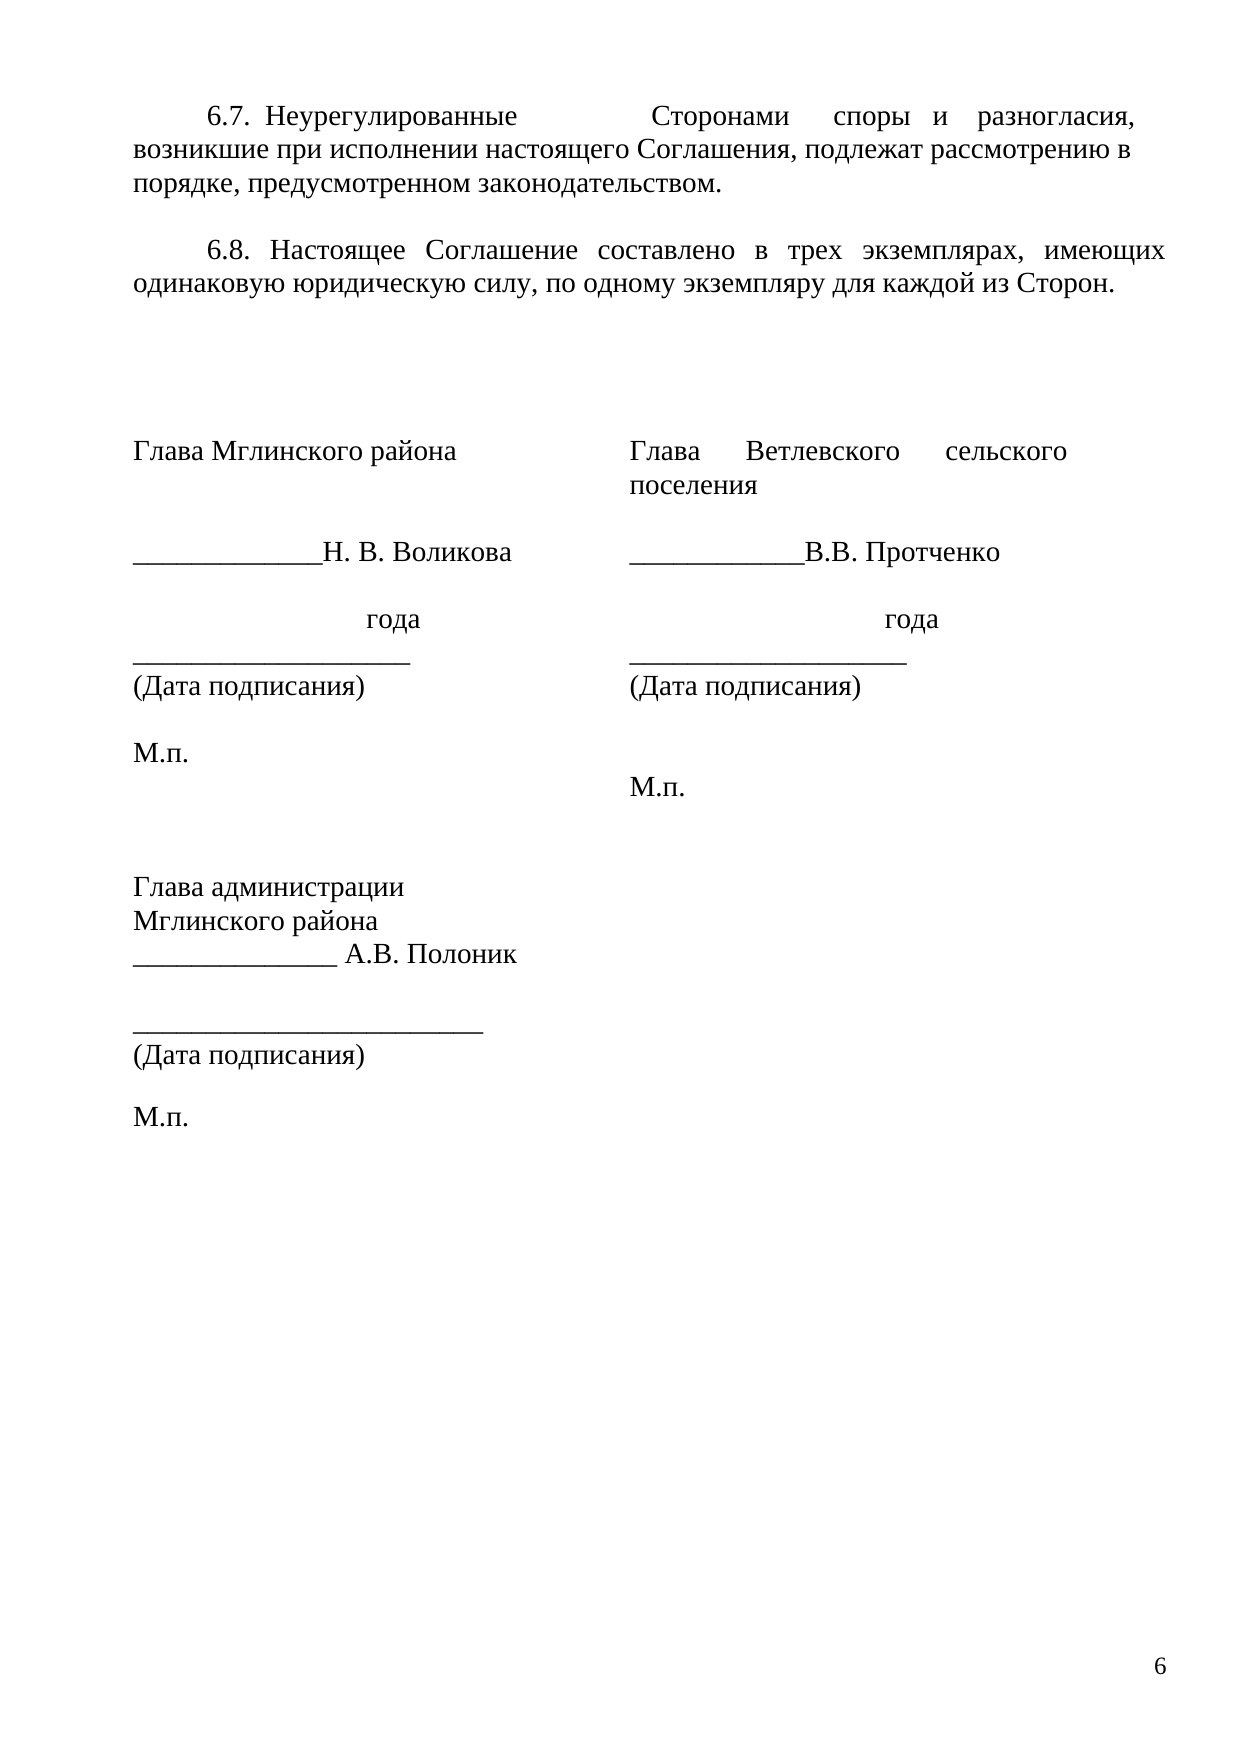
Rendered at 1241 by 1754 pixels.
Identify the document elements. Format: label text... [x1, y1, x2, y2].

text 6.7. Неурегулированные Сторонами споры и разногласия, возникшие при исполнении настоящего Соглашения, подлежат рассмотрению в порядке, предусмотренном законодательством. [133, 98, 1167, 198]
text Глава администрации [133, 869, 1167, 903]
table_header Глава Мглинского района _____________Н. В. Воликова года ___________________ (Дата подписания) М.п. [122, 433, 618, 802]
table_header Глава Ветлевского сельского поселения ____________В.В. Протченко года ___________________ (Дата подписания) М.п. [618, 433, 1108, 802]
text Мглинского района [133, 903, 1167, 936]
text 6.8. Настоящее Соглашение составлено в трех экземплярах, имеющих одинаковую юридическую силу, по одному экземпляру для каждой из Сторон. [133, 232, 1167, 299]
text ________________________ [133, 1003, 1167, 1037]
text М.п. [133, 1099, 1167, 1133]
text (Дата подписания) [133, 1037, 1167, 1071]
text ______________ А.В. Полоник [133, 936, 1167, 970]
